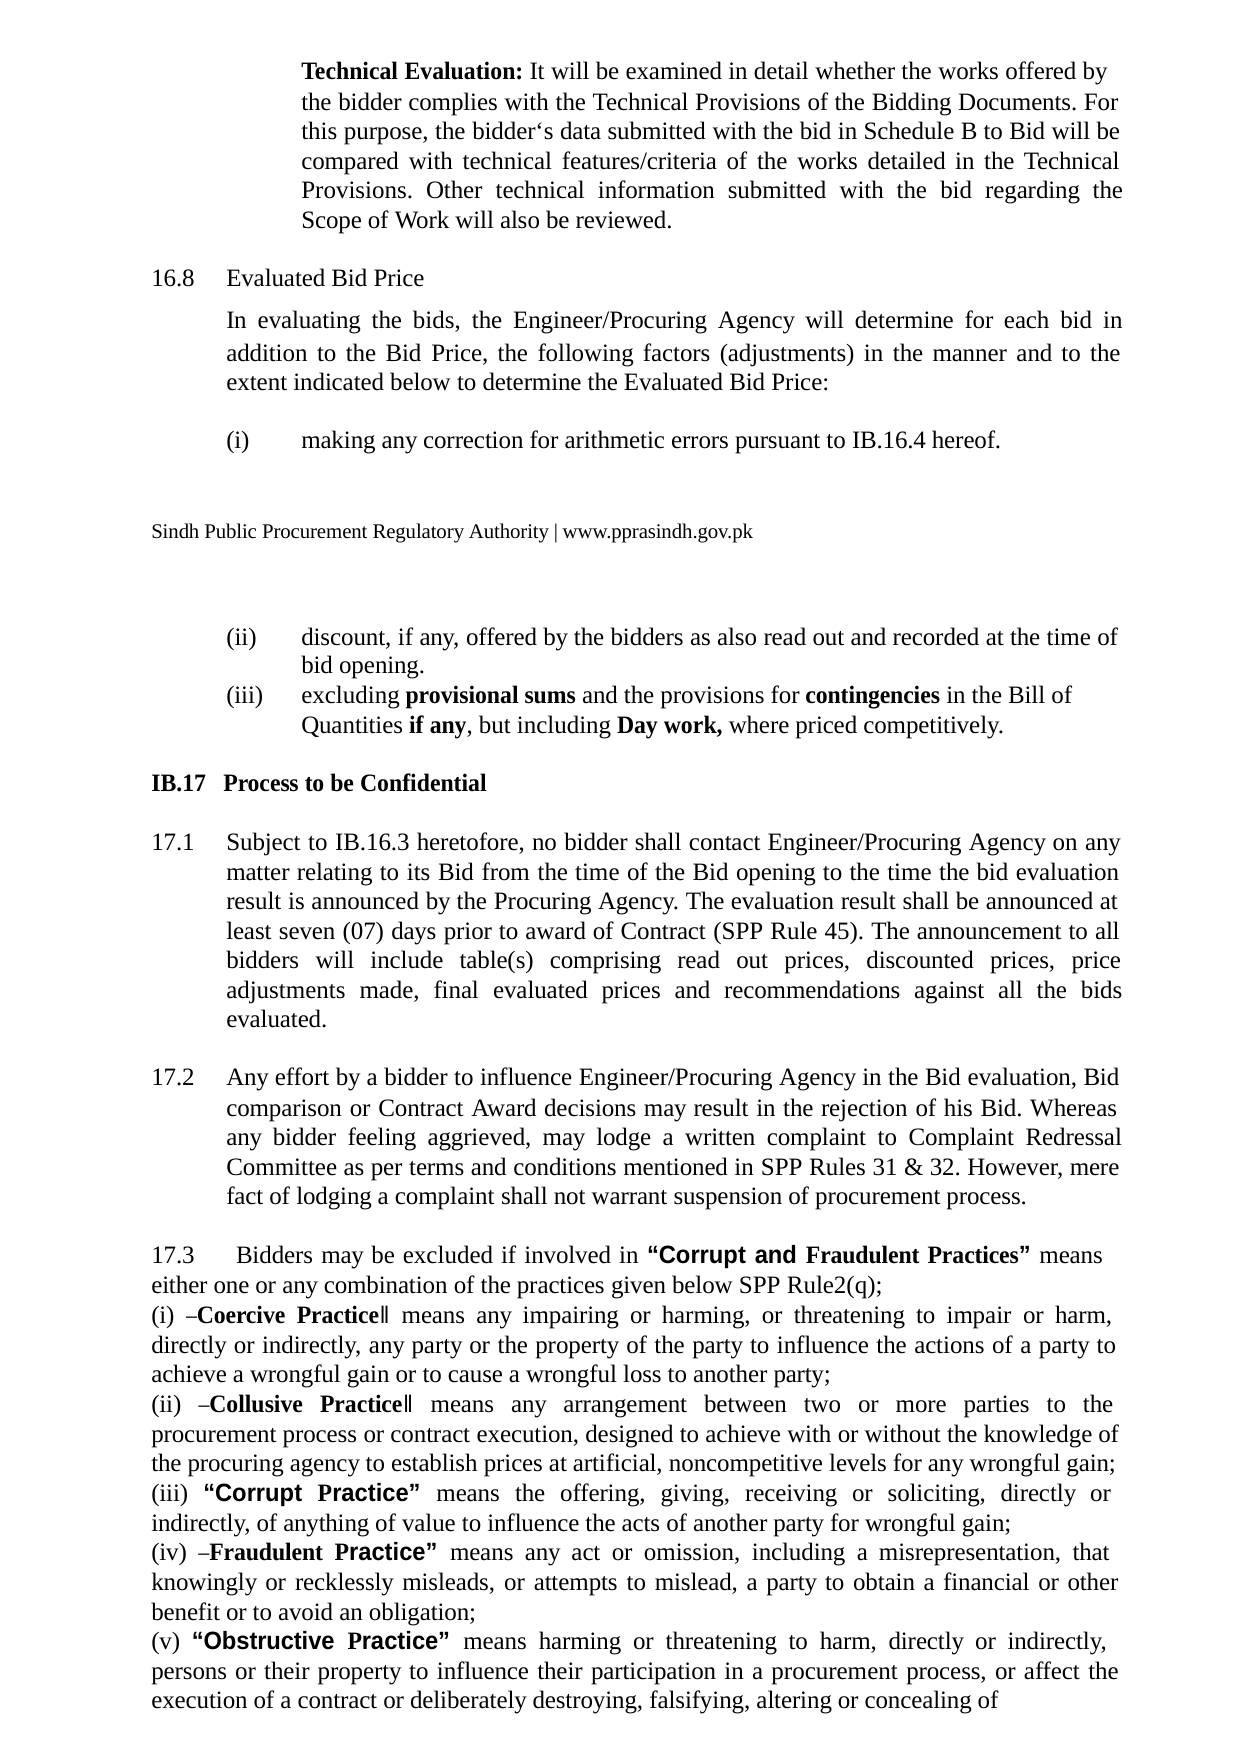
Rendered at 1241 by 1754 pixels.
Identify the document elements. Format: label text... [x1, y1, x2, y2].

text either one or any combination of the practices given below SPP Rule2(q); [151, 1270, 1134, 1299]
text directly or indirectly, any party or the property of the party to influence the actions of a party to [151, 1329, 1134, 1359]
text (ii) discount, if any, offered by the bidders as also read out and recorded at the time of [151, 627, 1134, 650]
text bid opening. [151, 650, 1134, 679]
text persons or their property to influence their participation in a procurement process, or affect the [151, 1656, 1134, 1685]
text Sindh Public Procurement Regulatory Authority | www.pprasindh.gov.pk 13 [151, 505, 1134, 550]
text evaluated. [151, 1004, 1134, 1033]
text this purpose, the bidder‘s data submitted with the bid in Schedule B to Bid will be [151, 116, 1134, 146]
text Scope of Work will also be reviewed. [151, 205, 1134, 234]
text (iv) ―Fraudulent Practice” means any act or omission, including a misrepresentation, that [151, 1537, 1134, 1567]
text extent indicated below to determine the Evaluated Bid Price: [151, 367, 1134, 396]
text (i) ―Coercive Practice‖ means any impairing or harming, or threatening to impair or harm, [151, 1299, 1134, 1329]
text indirectly, of anything of value to influence the acts of another party for wrongful gain; [151, 1507, 1134, 1537]
text In evaluating the bids, the Engineer/Procuring Agency will determine for each bid in [151, 293, 1134, 337]
text adjustments made, final evaluated prices and recommendations against all the bids [151, 974, 1134, 1004]
text compared with technical features/criteria of the works detailed in the Technical [151, 146, 1134, 175]
text bidders will include table(s) comprising read out prices, discounted prices, price [151, 945, 1134, 974]
text (iii) excluding provisional sums and the provisions for contingencies in the Bill of [151, 679, 1134, 709]
text (v) “Obstructive Practice” means harming or threatening to harm, directly or indirectly, [151, 1626, 1134, 1656]
text achieve a wrongful gain or to cause a wrongful loss to another party; [151, 1359, 1134, 1388]
text addition to the Bid Price, the following factors (adjustments) in the manner and to the [151, 337, 1134, 367]
text 17.2 Any effort by a bidder to influence Engineer/Procuring Agency in the Bid evaluation, Bid [151, 1058, 1134, 1093]
text matter relating to its Bid from the time of the Bid opening to the time the bid evaluation [151, 857, 1134, 886]
text 17.3 Bidders may be excluded if involved in “Corrupt and Fraudulent Practices” means [151, 1236, 1134, 1270]
text Quantities if any, but including Day work, where priced competitively. [151, 709, 1134, 739]
text IB.17 Process to be Confidential [151, 764, 1134, 798]
text Technical Evaluation: It will be examined in detail whether the works offered by [151, 52, 1134, 87]
text (ii) ―Collusive Practice‖ means any arrangement between two or more parties to the [151, 1388, 1134, 1418]
text fact of lodging a complaint shall not warrant suspension of procurement process. [151, 1181, 1134, 1211]
text any bidder feeling aggrieved, may lodge a written complaint to Complaint Redressal [151, 1122, 1134, 1152]
text knowingly or recklessly misleads, or attempts to mislead, a party to obtain a financial or other [151, 1567, 1134, 1596]
text (i) making any correction for arithmetic errors pursuant to IB.16.4 hereof. [151, 421, 1134, 455]
text result is announced by the Procuring Agency. The evaluation result shall be announced at [151, 886, 1134, 916]
text least seven (07) days prior to award of Contract (SPP Rule 45). The announcement to all [151, 916, 1134, 945]
text the procuring agency to establish prices at artificial, noncompetitive levels for any wrongful gain; [151, 1448, 1134, 1477]
text benefit or to avoid an obligation; [151, 1596, 1134, 1626]
text comparison or Contract Award decisions may result in the rejection of his Bid. Whereas [151, 1093, 1134, 1122]
text 17.1 Subject to IB.16.3 heretofore, no bidder shall contact Engineer/Procuring Agency on any [151, 823, 1134, 857]
text (iii) “Corrupt Practice” means the offering, giving, receiving or soliciting, directly or [151, 1477, 1134, 1507]
text Committee as per terms and conditions mentioned in SPP Rules 31 & 32. However, mere [151, 1152, 1134, 1181]
text procurement process or contract execution, designed to achieve with or without the knowledge of [151, 1418, 1134, 1448]
text 16.8 Evaluated Bid Price [151, 259, 1134, 293]
text the bidder complies with the Technical Provisions of the Bidding Documents. For [151, 87, 1134, 116]
text Provisions. Other technical information submitted with the bid regarding the [151, 175, 1134, 205]
text execution of a contract or deliberately destroying, falsifying, altering or concealing of [151, 1685, 1134, 1715]
